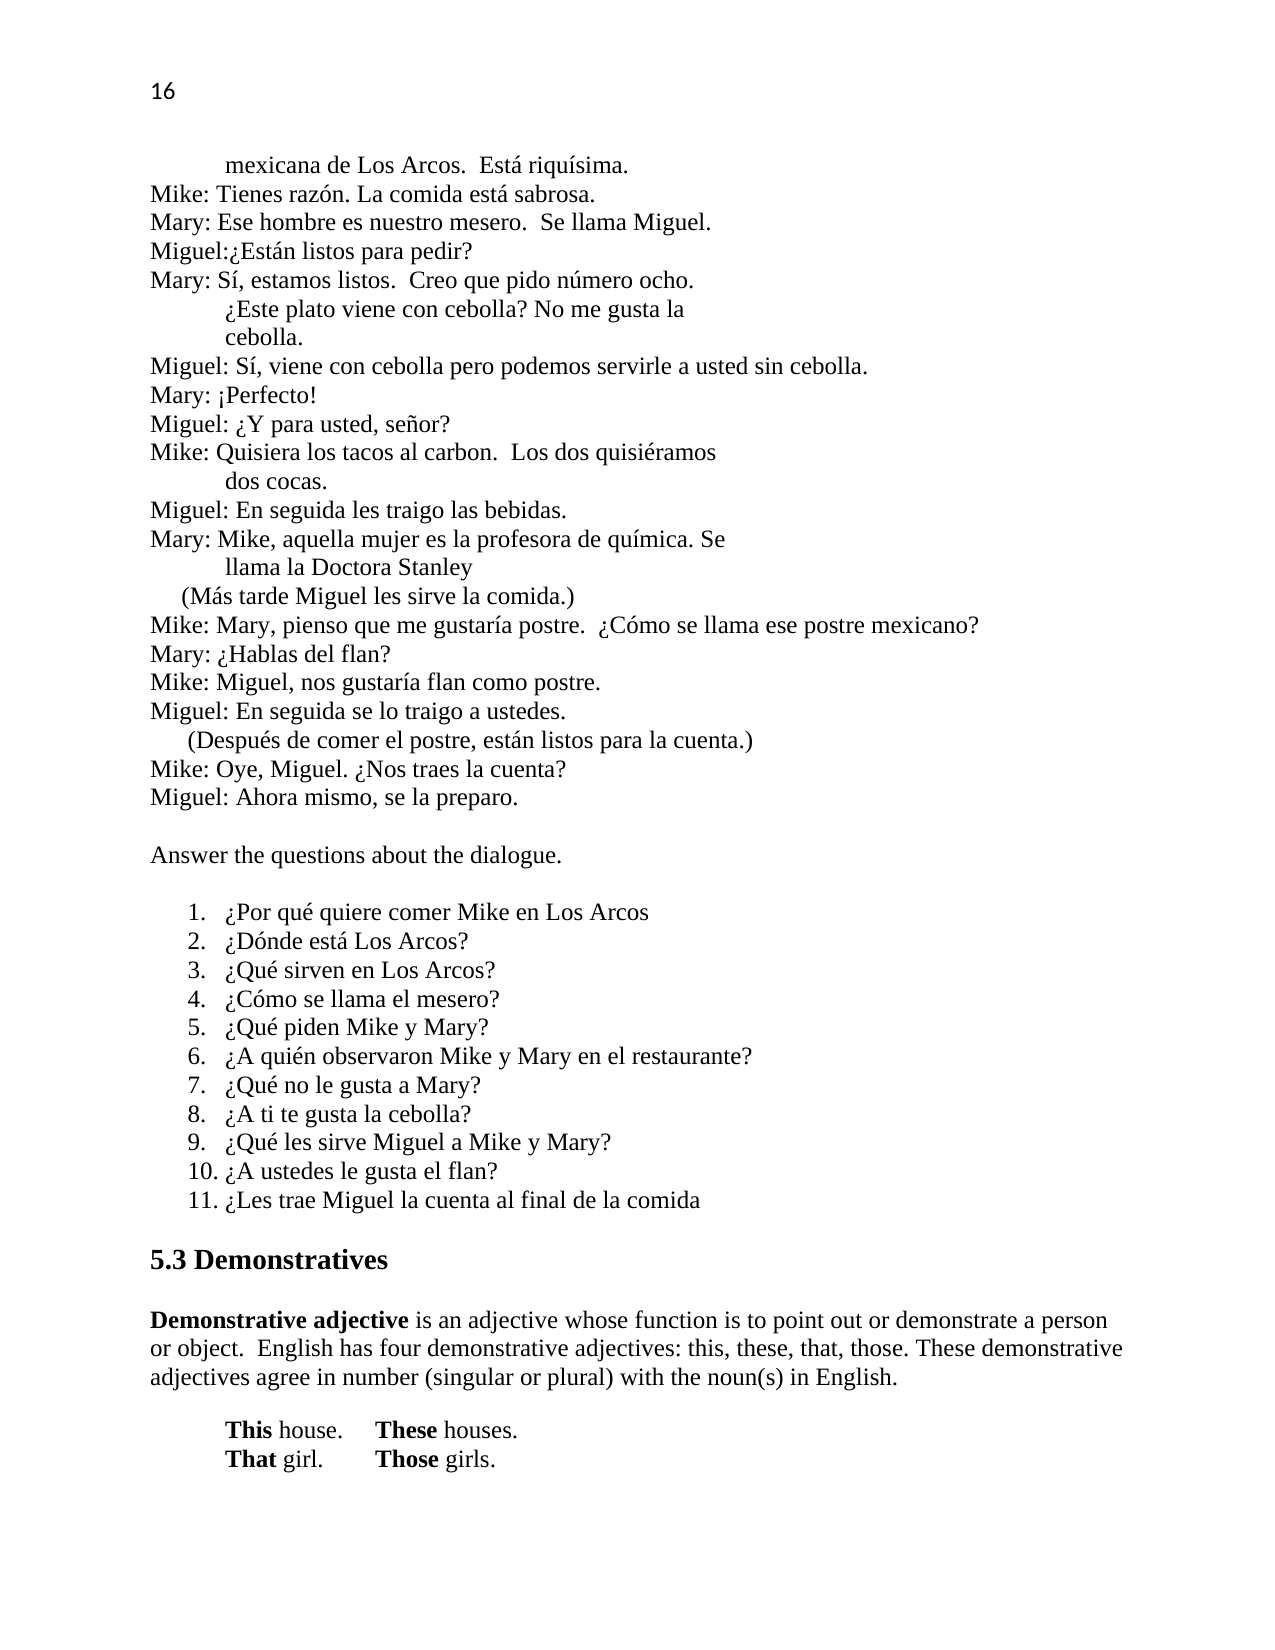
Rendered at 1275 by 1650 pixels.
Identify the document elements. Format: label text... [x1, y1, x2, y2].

text Mary: Sí, estamos listos. Creo que pido número ocho. [150, 265, 1125, 294]
text Mary: Ese hombre es nuestro mesero. Se llama Miguel. [150, 207, 1125, 236]
text Mike: Tienes razón. La comida está sabrosa. [150, 179, 1125, 207]
text Mike: Quisiera los tacos al carbon. Los dos quisiéramos [150, 437, 1125, 466]
list ¿A ti te gusta la cebolla? [187, 1099, 1125, 1127]
list ¿Cómo se llama el mesero? [187, 984, 1125, 1012]
list ¿A ustedes le gusta el flan? [187, 1156, 1125, 1185]
text Miguel: En seguida se lo traigo a ustedes. [150, 696, 1125, 725]
text Mary: ¿Hablas del flan? [150, 639, 1125, 667]
text Miguel: En seguida les traigo las bebidas. [150, 495, 1125, 524]
text Mike: Mary, pienso que me gustaría postre. ¿Cómo se llama ese postre mexicano? [150, 610, 1125, 639]
list ¿Qué les sirve Miguel a Mike y Mary? [187, 1127, 1125, 1156]
text Mike: Miguel, nos gustaría flan como postre. [150, 667, 1125, 696]
text Miguel: Sí, viene con cebolla pero podemos servirle a usted sin cebolla. [150, 351, 1125, 380]
text 5.3 Demonstratives [150, 1242, 1125, 1276]
list ¿Qué sirven en Los Arcos? [187, 955, 1125, 984]
list ¿Por qué quiere comer Mike en Los Arcos [187, 897, 1125, 926]
list ¿Dónde está Los Arcos? [187, 926, 1125, 955]
list ¿Qué no le gusta a Mary? [187, 1070, 1125, 1099]
text That girl. Those girls. [150, 1444, 1125, 1473]
text llama la Doctora Stanley [150, 552, 1125, 581]
text Miguel:¿Están listos para pedir? [150, 236, 1125, 265]
text ¿Este plato viene con cebolla? No me gusta la [150, 294, 1125, 322]
text dos cocas. [150, 466, 1125, 495]
text Mike: Oye, Miguel. ¿Nos traes la cuenta? [150, 754, 1125, 782]
text This house. These houses. [150, 1415, 1125, 1444]
text mexicana de Los Arcos. Está riquísima. [150, 150, 1125, 179]
list ¿Qué piden Mike y Mary? [187, 1012, 1125, 1041]
text cebolla. [150, 322, 1125, 351]
text Mary: Mike, aquella mujer es la profesora de química. Se [150, 524, 1125, 552]
text Answer the questions about the dialogue. [150, 840, 1125, 869]
text (Después de comer el postre, están listos para la cuenta.) [150, 725, 1125, 754]
list ¿A quién observaron Mike y Mary en el restaurante? [187, 1041, 1125, 1070]
text Demonstrative adjective is an adjective whose function is to point out or demonstrate a person or object. English has four demonstrative adjectives: this, these, that, those. These demonstrative adjectives agree in number (singular or plural) with the noun(s) in English. [150, 1305, 1125, 1391]
text Miguel: ¿Y para usted, señor? [150, 409, 1125, 437]
text Miguel: Ahora mismo, se la preparo. [150, 782, 1125, 811]
text Mary: ¡Perfecto! [150, 380, 1125, 409]
text (Más tarde Miguel les sirve la comida.) [150, 581, 1125, 610]
list ¿Les trae Miguel la cuenta al final de la comida [187, 1185, 1125, 1214]
